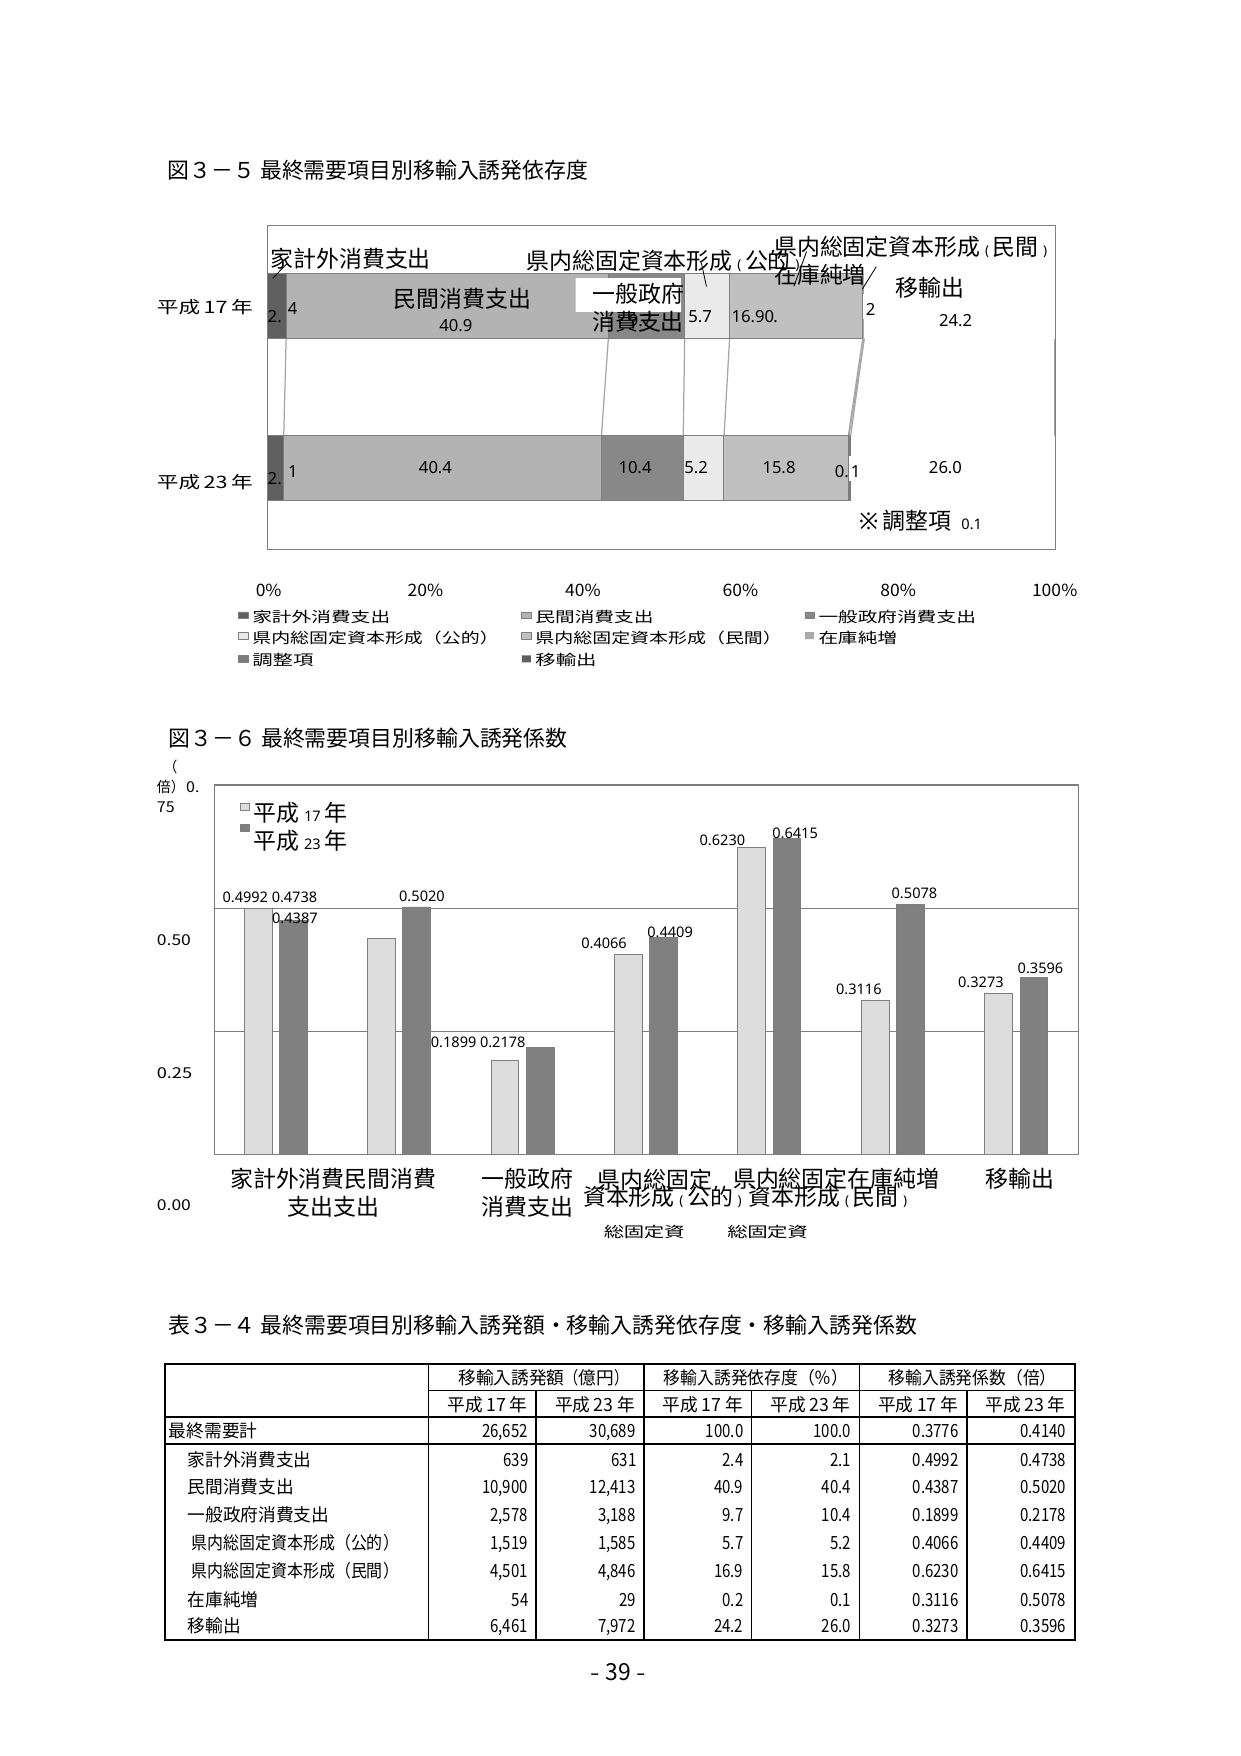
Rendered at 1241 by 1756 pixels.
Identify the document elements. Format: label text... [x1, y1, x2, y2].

table_cell 54 [429, 1584, 535, 1612]
table_cell 2.4 [645, 1445, 751, 1471]
table_cell 6,461 [429, 1613, 535, 1639]
table_cell 10,900 [429, 1471, 535, 1499]
table_cell 0.2 [645, 1584, 751, 1612]
table_cell 3,188 [537, 1500, 643, 1528]
text 調整項 移輸出 [252, 649, 1115, 670]
table_cell 0.5020 [968, 1471, 1074, 1499]
text 0.50 [157, 928, 1115, 950]
table_cell 4,846 [537, 1556, 643, 1584]
table_cell 0.3596 [968, 1613, 1074, 1639]
table_cell 0.2178 [968, 1500, 1074, 1528]
table_cell 29 [537, 1584, 643, 1612]
table_cell 0.6230 [860, 1556, 966, 1584]
table_header [166, 1365, 428, 1416]
table_cell 10.4 [752, 1500, 859, 1528]
text 図３－５ 最終需要項目別移輸入誘発依存度 [168, 153, 1115, 185]
table_cell 24.2 [645, 1613, 751, 1639]
table_cell 移輸出 [166, 1613, 428, 1639]
table_cell 県内総固定資本形成（民間） [166, 1556, 428, 1584]
table_cell 0.4387 [860, 1471, 966, 1499]
table_cell 26.0 [752, 1613, 859, 1639]
table_cell 15.8 [752, 1556, 859, 1584]
table_cell 0.4140 [968, 1418, 1074, 1443]
table_cell 平成23年 [968, 1391, 1074, 1416]
table_header 移輸入誘発額（億円） [429, 1365, 643, 1389]
text （倍） 0.75 [157, 757, 205, 817]
table_cell 0.3273 [860, 1613, 966, 1639]
table_cell 最終需要計 [166, 1418, 428, 1443]
text 平成23年 [157, 469, 1115, 493]
table_cell 100.0 [645, 1418, 751, 1443]
table_cell 0.3776 [860, 1418, 966, 1443]
table_cell 0.5078 [968, 1584, 1074, 1612]
table_cell 100.0 [752, 1418, 859, 1443]
table_cell 0.1899 [860, 1500, 966, 1528]
table_cell 0.6415 [968, 1556, 1074, 1584]
table_cell 家計外消費支出 [166, 1445, 428, 1471]
table_header 移輸入誘発依存度（％） [645, 1365, 859, 1389]
table_header 移輸入誘発係数（倍） [860, 1365, 1074, 1389]
table_cell 631 [537, 1445, 643, 1471]
table_cell 平成23年 [752, 1391, 859, 1416]
text 0.00 [157, 1194, 1115, 1215]
table_cell 0.4409 [968, 1528, 1074, 1556]
table_cell 40.9 [645, 1471, 751, 1499]
text 0.25 [157, 1061, 1115, 1082]
table_cell 9.7 [645, 1500, 751, 1528]
table_cell 0.3116 [860, 1584, 966, 1612]
table_cell 平成23年 [537, 1391, 643, 1416]
table_cell 4,501 [429, 1556, 535, 1584]
table_cell 1,519 [429, 1528, 535, 1556]
table_cell 一般政府消費支出 [166, 1500, 428, 1528]
table_cell 5.2 [752, 1528, 859, 1556]
table_cell 在庫純増 [166, 1584, 428, 1612]
table_cell 0.1 [752, 1584, 859, 1612]
table_cell 県内総固定資本形成（公的） [166, 1528, 428, 1556]
table_cell 民間消費支出 [166, 1471, 428, 1499]
text 平成17年 [157, 294, 1115, 319]
table_cell 40.4 [752, 1471, 859, 1499]
table_cell 5.7 [645, 1528, 751, 1556]
text 表３－４ 最終需要項目別移輸入誘発額・移輸入誘発依存度・移輸入誘発係数 [168, 1308, 1115, 1339]
table_cell 16.9 [645, 1556, 751, 1584]
table_cell 平成17年 [860, 1391, 966, 1416]
table_cell 26,652 [429, 1418, 535, 1443]
table_cell 平成17年 [429, 1391, 535, 1416]
table_cell 1,585 [537, 1528, 643, 1556]
table_cell 0.4066 [860, 1528, 966, 1556]
text 0% 20% 40% 60% 80% 100% [256, 577, 1115, 601]
table_cell 平成17年 [645, 1391, 751, 1416]
text 家計外消費支出 民間消費支出 一般政府消費支出県内総固定資本形成（公的） 県内総固定資本形成（民間） 在庫純増 [252, 605, 982, 648]
table_cell 0.4992 [860, 1445, 966, 1471]
text 図３－６ 最終需要項目別移輸入誘発係数 [169, 721, 1115, 753]
table_cell 2.1 [752, 1445, 859, 1471]
table_cell 0.4738 [968, 1445, 1074, 1471]
table_cell 12,413 [537, 1471, 643, 1499]
table_cell 639 [429, 1445, 535, 1471]
table_cell 2,578 [429, 1500, 535, 1528]
table_cell 7,972 [537, 1613, 643, 1639]
table_cell 30,689 [537, 1418, 643, 1443]
